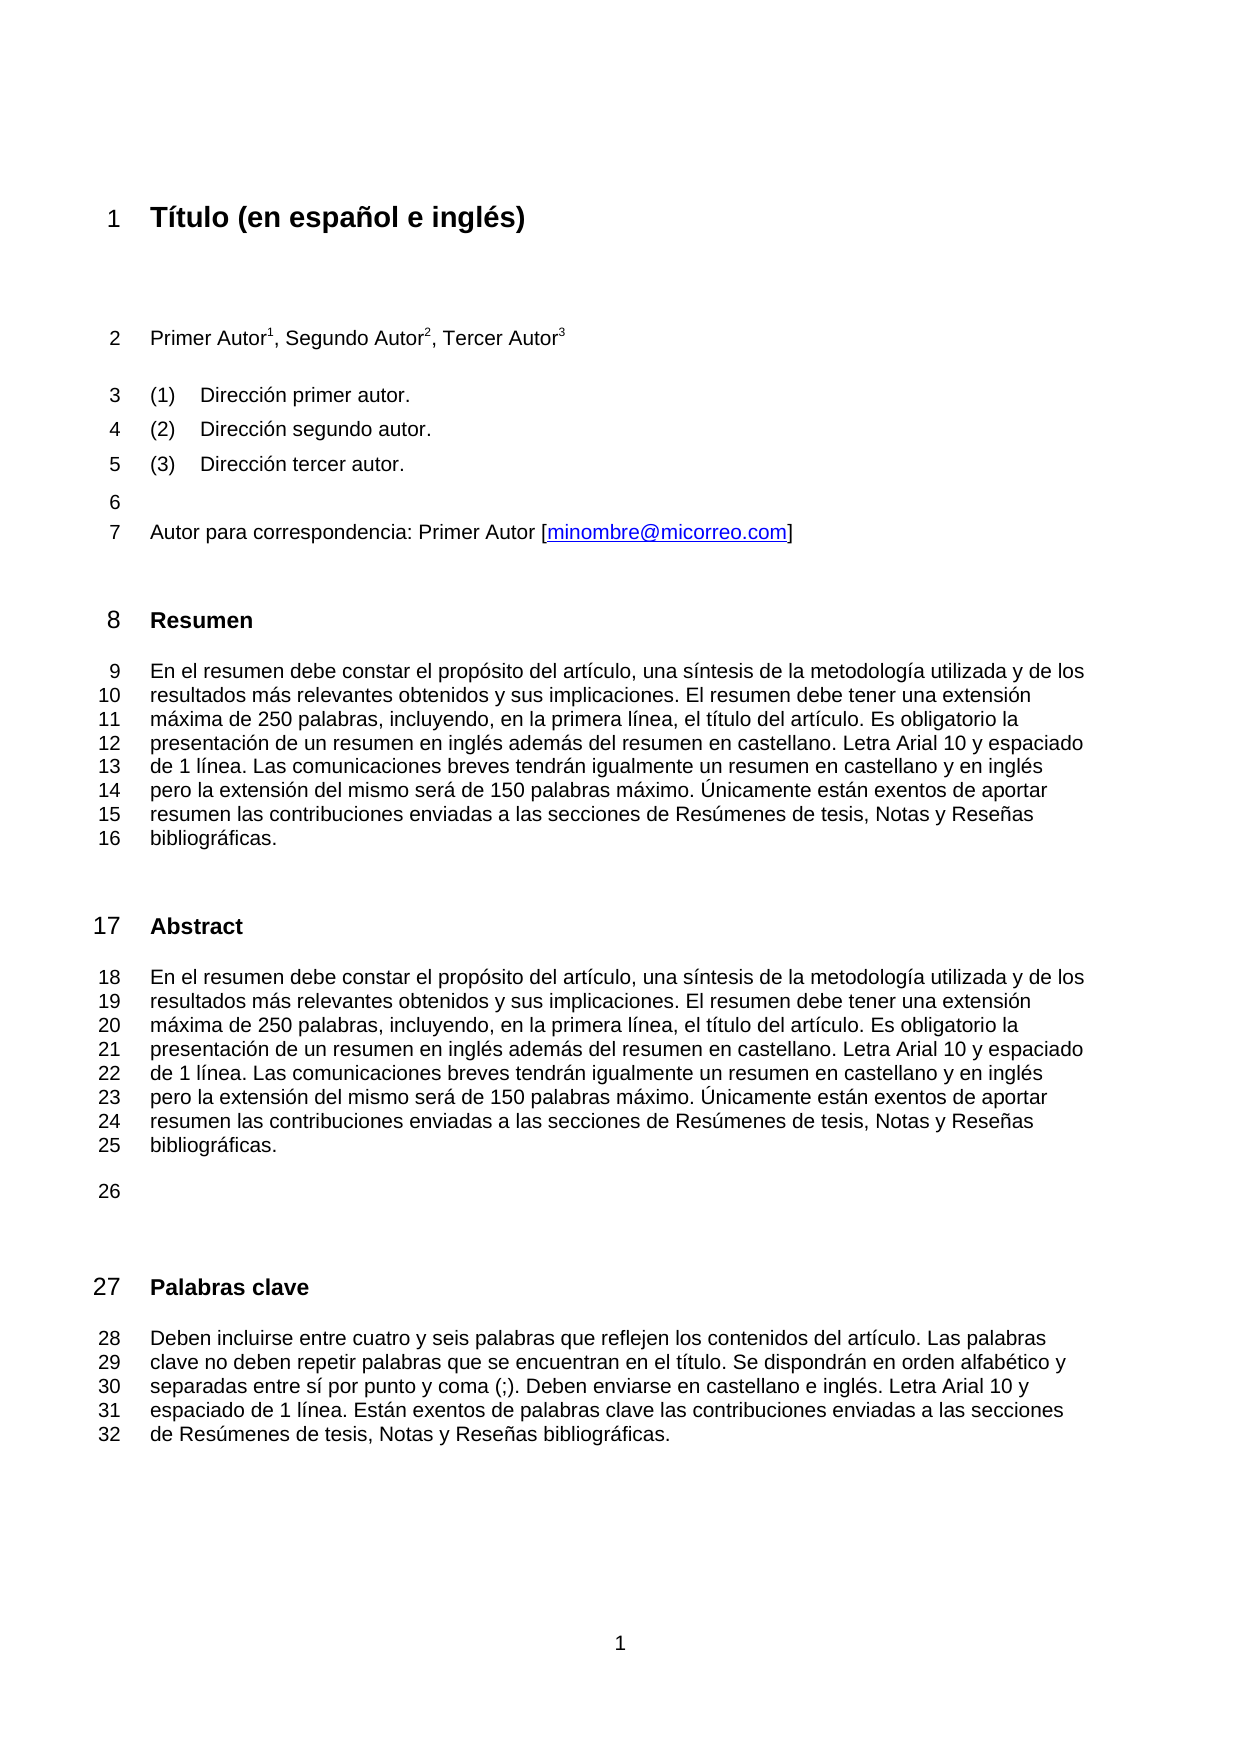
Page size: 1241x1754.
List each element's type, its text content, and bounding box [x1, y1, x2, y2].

list Dirección tercer autor. [150, 451, 1090, 475]
list Dirección primer autor. [150, 383, 1090, 407]
subtitle Abstract [150, 913, 1090, 939]
subtitle Palabras clave [150, 1273, 1090, 1300]
text En el resumen debe constar el propósito del artículo, una síntesis de la metodología utilizada y de los resultados más relevantes obtenidos y sus implicaciones. El resumen debe tener una extensión máxima de 250 palabras, incluyendo, en la primera línea, el título del artículo. Es obligatorio la presentación de un resumen en inglés además del resumen en castellano. Letra Arial 10 y espaciado de 1 línea. Las comunicaciones breves tendrán igualmente un resumen en castellano y en inglés pero la extensión del mismo será de 150 palabras máximo. Únicamente están exentos de aportar resumen las contribuciones enviadas a las secciones de Resúmenes de tesis, Notas y Reseñas bibliográficas. [150, 965, 1090, 1156]
title Título (en español e inglés) [150, 200, 1090, 233]
list Dirección segundo autor. [150, 417, 1090, 441]
subtitle Resumen [150, 607, 1090, 633]
text Primer Autor1, Segundo Autor2, Tercer Autor3 [150, 325, 1090, 349]
text Autor para correspondencia: Primer Autor [minombre@micorreo.com] [150, 520, 1090, 544]
text En el resumen debe constar el propósito del artículo, una síntesis de la metodología utilizada y de los resultados más relevantes obtenidos y sus implicaciones. El resumen debe tener una extensión máxima de 250 palabras, incluyendo, en la primera línea, el título del artículo. Es obligatorio la presentación de un resumen en inglés además del resumen en castellano. Letra Arial 10 y espaciado de 1 línea. Las comunicaciones breves tendrán igualmente un resumen en castellano y en inglés pero la extensión del mismo será de 150 palabras máximo. Únicamente están exentos de aportar resumen las contribuciones enviadas a las secciones de Resúmenes de tesis, Notas y Reseñas bibliográficas. [150, 658, 1090, 850]
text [150, 1326, 1090, 1445]
